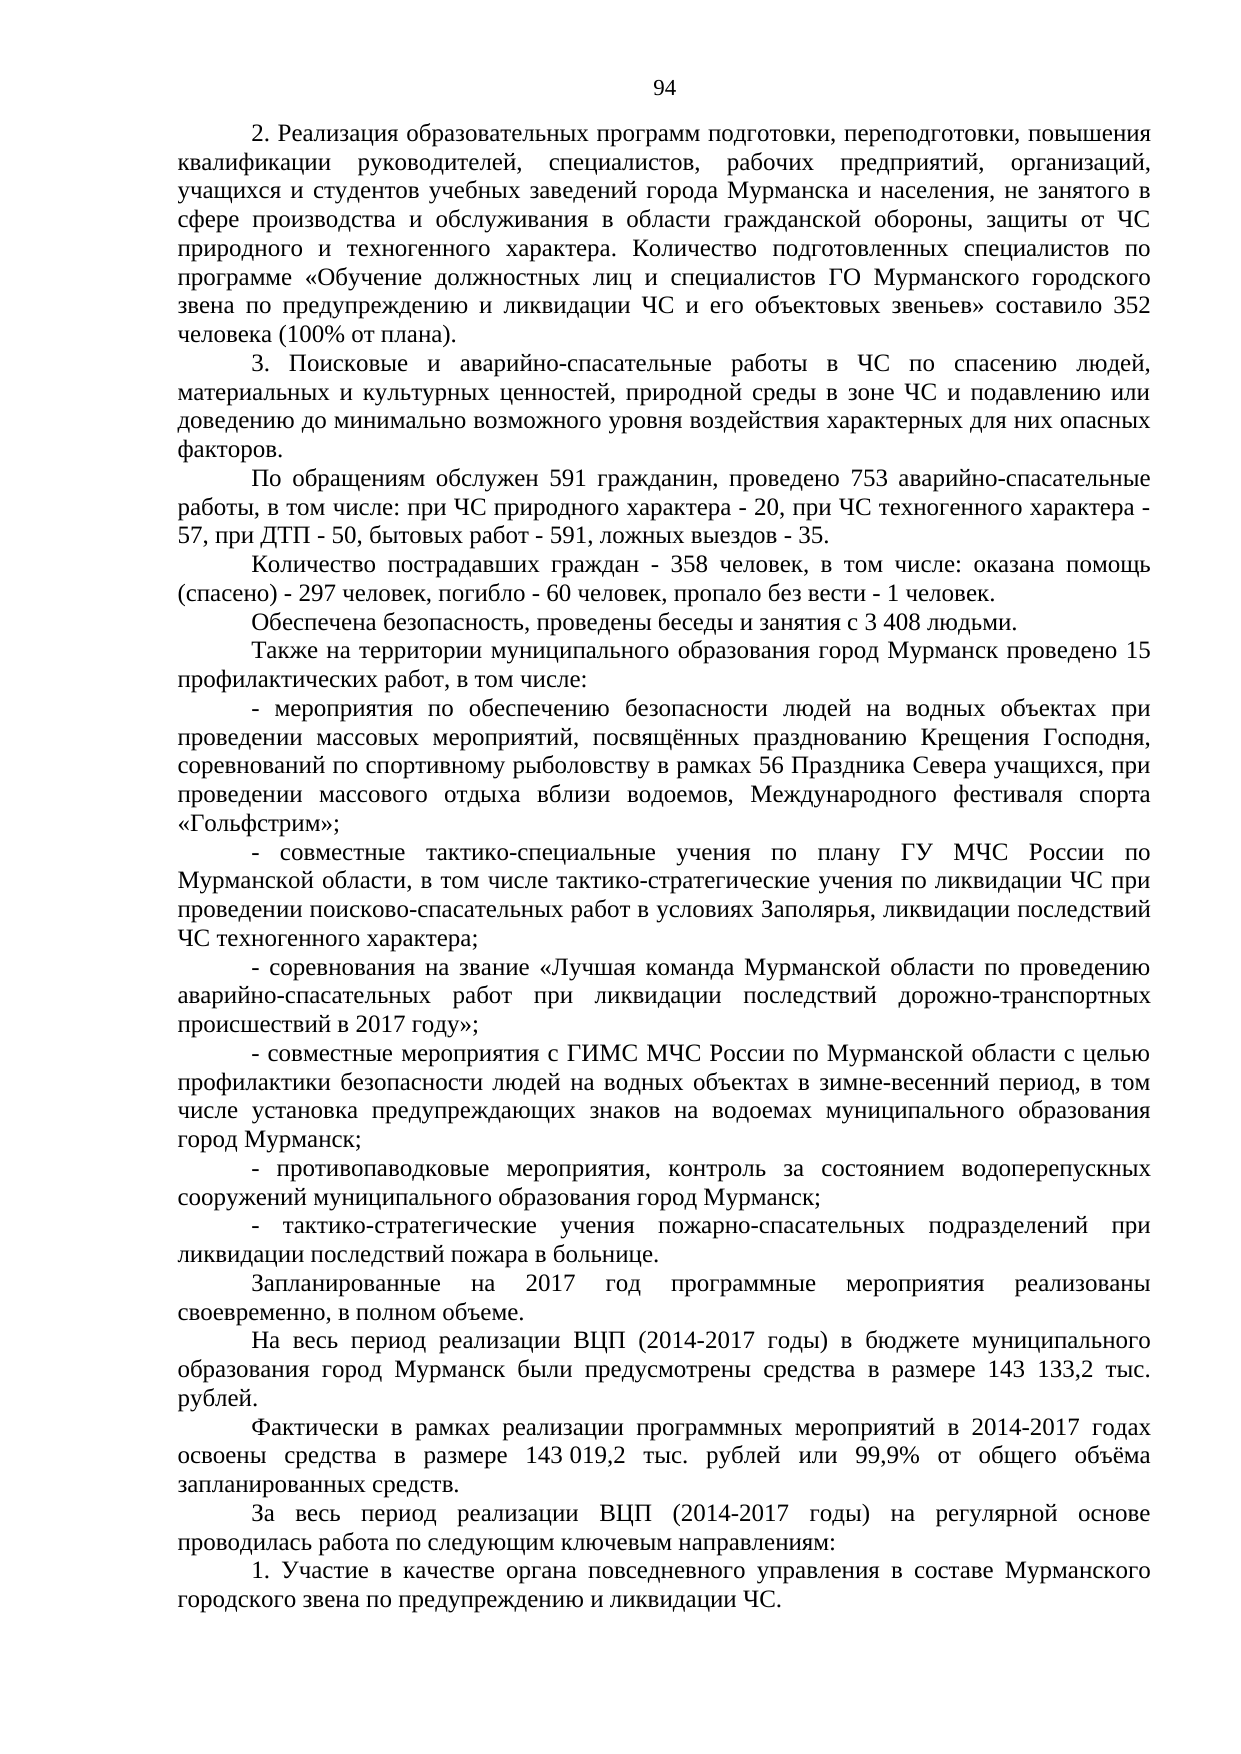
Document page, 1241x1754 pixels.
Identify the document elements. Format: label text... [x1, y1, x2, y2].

text Запланированные на 2017 год программные мероприятия реализованы своевременно, в полном объеме. [177, 1268, 1152, 1326]
text 2. Реализация образовательных программ подготовки, переподготовки, повышения квалификации руководителей, специалистов, рабочих предприятий, организаций, учащихся и студентов учебных заведений города Мурманска и населения, не занятого в сфере производства и обслуживания в области гражданской обороны, защиты от ЧС природного и техногенного характера. Количество подготовленных специалистов по программе «Обучение должностных лиц и специалистов ГО Мурманского городского звена по предупреждению и ликвидации ЧС и его объектовых звеньев» составило 352 человека (100% от плана). [177, 118, 1152, 348]
text 3. Поисковые и аварийно-спасательные работы в ЧС по спасению людей, материальных и культурных ценностей, природной среды в зоне ЧС и подавлению или доведению до минимально возможного уровня воздействия характерных для них опасных факторов. [177, 348, 1152, 463]
text - противопаводковые мероприятия, контроль за состоянием водоперепускных сооружений муниципального образования город Мурманск; [177, 1153, 1152, 1211]
text - мероприятия по обеспечению безопасности людей на водных объектах при проведении массовых мероприятий, посвящённых празднованию Крещения Господня, соревнований по спортивному рыболовству в рамках 56 Праздника Севера учащихся, при проведении массового отдыха вблизи водоемов, Международного фестиваля спорта «Гольфстрим»; [177, 693, 1152, 837]
text 1. Участие в качестве органа повседневного управления в составе Мурманского городского звена по предупреждению и ликвидации ЧС. [177, 1556, 1152, 1613]
text - совместные тактико-специальные учения по плану ГУ МЧС России по Мурманской области, в том числе тактико-стратегические учения по ликвидации ЧС при проведении поисково-спасательных работ в условиях Заполярья, ликвидации последствий ЧС техногенного характера; [177, 837, 1152, 952]
text По обращениям обслужен 591 гражданин, проведено 753 аварийно-спасательные работы, в том числе: при ЧС природного характера - 20, при ЧС техногенного характера - 57, при ДТП - 50, бытовых работ - 591, ложных выездов - 35. [177, 463, 1152, 549]
text Также на территории муниципального образования город Мурманск проведено 15 профилактических работ, в том числе: [177, 636, 1152, 693]
text - соревнования на звание «Лучшая команда Мурманской области по проведению аварийно-спасательных работ при ликвидации последствий дорожно-транспортных происшествий в 2017 году»; [177, 952, 1152, 1038]
text На весь период реализации ВЦП (2014-2017 годы) в бюджете муниципального образования город Мурманск были предусмотрены средства в размере 143 133,2 тыс. рублей. [177, 1326, 1152, 1412]
text За весь период реализации ВЦП (2014-2017 годы) на регулярной основе проводилась работа по следующим ключевым направлениям: [177, 1498, 1152, 1556]
text - тактико-стратегические учения пожарно-спасательных подразделений при ликвидации последствий пожара в больнице. [177, 1211, 1152, 1268]
text - совместные мероприятия с ГИМС МЧС России по Мурманской области с целью профилактики безопасности людей на водных объектах в зимне-весенний период, в том числе установка предупреждающих знаков на водоемах муниципального образования город Мурманск; [177, 1038, 1152, 1153]
text Количество пострадавших граждан - 358 человек, в том числе: оказана помощь (спасено) - 297 человек, погибло - 60 человек, пропало без вести - 1 человек. [177, 549, 1152, 607]
text Фактически в рамках реализации программных мероприятий в 2014-2017 годах освоены средства в размере 143 019,2 тыс. рублей или 99,9% от общего объёма запланированных средств. [177, 1412, 1152, 1498]
text Обеспечена безопасность, проведены беседы и занятия с 3 408 людьми. [177, 607, 1152, 636]
